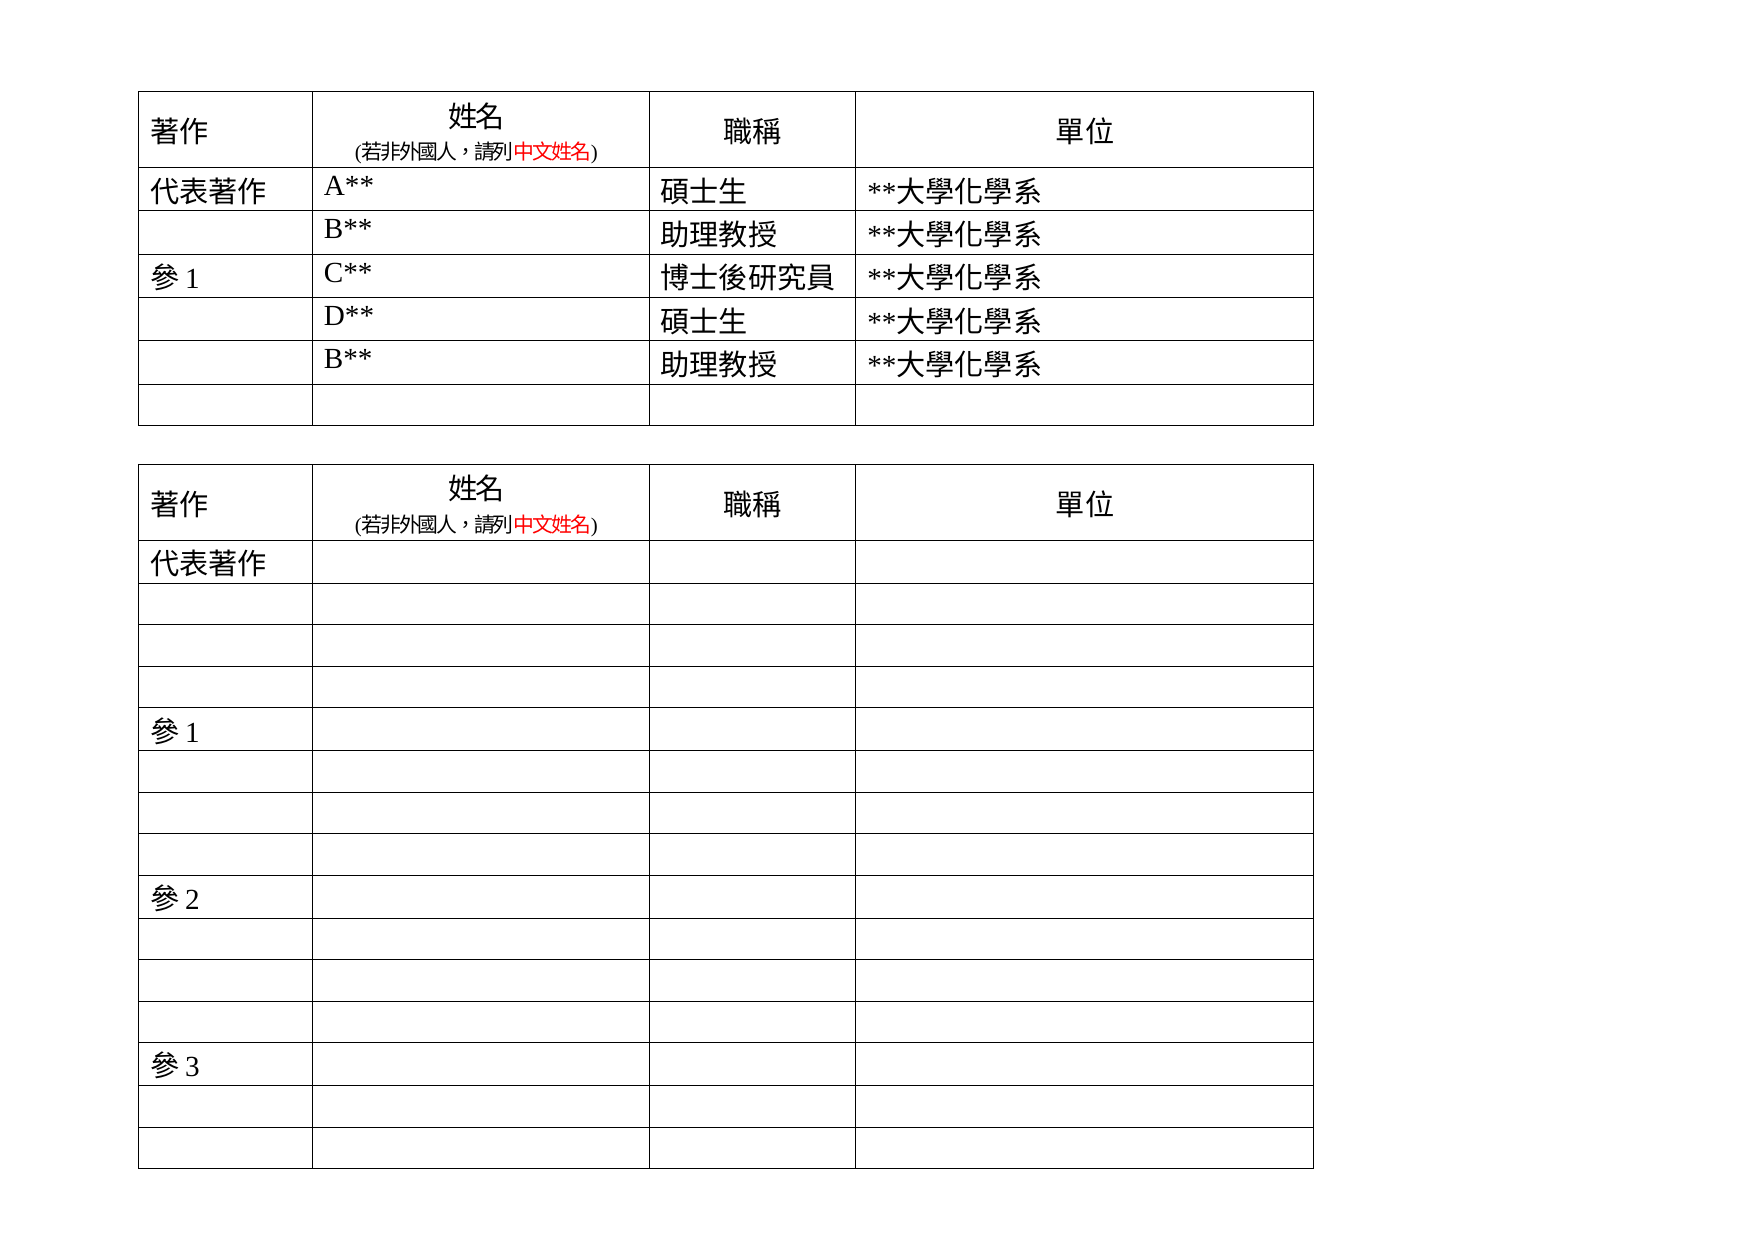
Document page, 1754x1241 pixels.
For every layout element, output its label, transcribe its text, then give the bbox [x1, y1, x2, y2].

table_cell [856, 385, 1313, 425]
table_cell [313, 1043, 649, 1085]
table_cell [650, 625, 855, 666]
table_cell 代表著作 [139, 541, 312, 583]
table_cell [856, 919, 1313, 959]
table_cell C** [313, 255, 649, 297]
table_cell 碩士生 [650, 298, 855, 340]
table_cell [650, 708, 855, 750]
table_cell [139, 1128, 312, 1168]
table_cell [856, 876, 1313, 918]
table_cell **大學化學系 [856, 211, 1313, 254]
table_cell [856, 751, 1313, 792]
table_cell [313, 584, 649, 624]
table_cell [650, 751, 855, 792]
table_cell [650, 541, 855, 583]
table_header 姓名 (若非外國人，請列中文姓名) [313, 92, 649, 167]
table_cell [313, 1128, 649, 1168]
table_cell [650, 584, 855, 624]
table_cell **大學化學系 [856, 168, 1313, 210]
table_cell 博士後研究員 [650, 255, 855, 297]
table_cell [313, 834, 649, 874]
table_cell [313, 385, 649, 425]
table_cell 參3 [139, 1043, 312, 1085]
table_cell [856, 708, 1313, 750]
table_cell [313, 793, 649, 833]
table_cell [856, 793, 1313, 833]
table_cell A** [313, 168, 649, 210]
table_cell [139, 919, 312, 959]
table_cell [856, 1002, 1313, 1042]
table_header 著作 [139, 465, 312, 540]
table_cell [313, 625, 649, 666]
table_cell [856, 960, 1313, 1001]
table_cell 碩士生 [650, 168, 855, 210]
table_cell B** [313, 211, 649, 254]
table_cell [313, 1086, 649, 1127]
table_cell 參1 [139, 255, 312, 297]
table_cell [856, 667, 1313, 707]
table_cell [313, 876, 649, 918]
table_cell D** [313, 298, 649, 340]
table_cell [650, 919, 855, 959]
table_cell [650, 793, 855, 833]
table_cell [139, 793, 312, 833]
table_cell [139, 960, 312, 1001]
table_cell [139, 584, 312, 624]
table_cell [856, 541, 1313, 583]
table_cell [139, 625, 312, 666]
table_cell [139, 298, 312, 340]
table_cell [139, 751, 312, 792]
table_cell [650, 1043, 855, 1085]
table_cell [313, 919, 649, 959]
table_cell [650, 667, 855, 707]
table_cell [856, 1086, 1313, 1127]
table_cell [139, 341, 312, 384]
table_cell [650, 960, 855, 1001]
table_cell [313, 541, 649, 583]
table_cell [650, 1002, 855, 1042]
table_cell **大學化學系 [856, 341, 1313, 384]
table_cell [650, 385, 855, 425]
table_cell [139, 1086, 312, 1127]
table_cell [650, 876, 855, 918]
table_header 職稱 [650, 465, 855, 540]
table_cell [856, 834, 1313, 874]
table_header 單位 [856, 465, 1313, 540]
table_cell [139, 667, 312, 707]
table_header 職稱 [650, 92, 855, 167]
table_cell [139, 385, 312, 425]
table_cell [313, 667, 649, 707]
table_header 姓名 (若非外國人，請列中文姓名) [313, 465, 649, 540]
table_cell 參2 [139, 876, 312, 918]
table_cell [313, 960, 649, 1001]
table_cell [139, 834, 312, 874]
table_cell B** [313, 341, 649, 384]
table_cell [313, 751, 649, 792]
table_cell 參1 [139, 708, 312, 750]
table_cell [856, 1128, 1313, 1168]
table_cell **大學化學系 [856, 255, 1313, 297]
table_cell [650, 834, 855, 874]
table_cell [139, 1002, 312, 1042]
table_cell [856, 1043, 1313, 1085]
table_cell [650, 1086, 855, 1127]
table_header 單位 [856, 92, 1313, 167]
table_cell 代表著作 [139, 168, 312, 210]
table_cell 助理教授 [650, 211, 855, 254]
table_cell [856, 625, 1313, 666]
table_cell [650, 1128, 855, 1168]
table_cell [313, 1002, 649, 1042]
table_cell [139, 211, 312, 254]
table_cell 助理教授 [650, 341, 855, 384]
table_cell **大學化學系 [856, 298, 1313, 340]
table_cell [856, 584, 1313, 624]
table_header 著作 [139, 92, 312, 167]
table_cell [313, 708, 649, 750]
